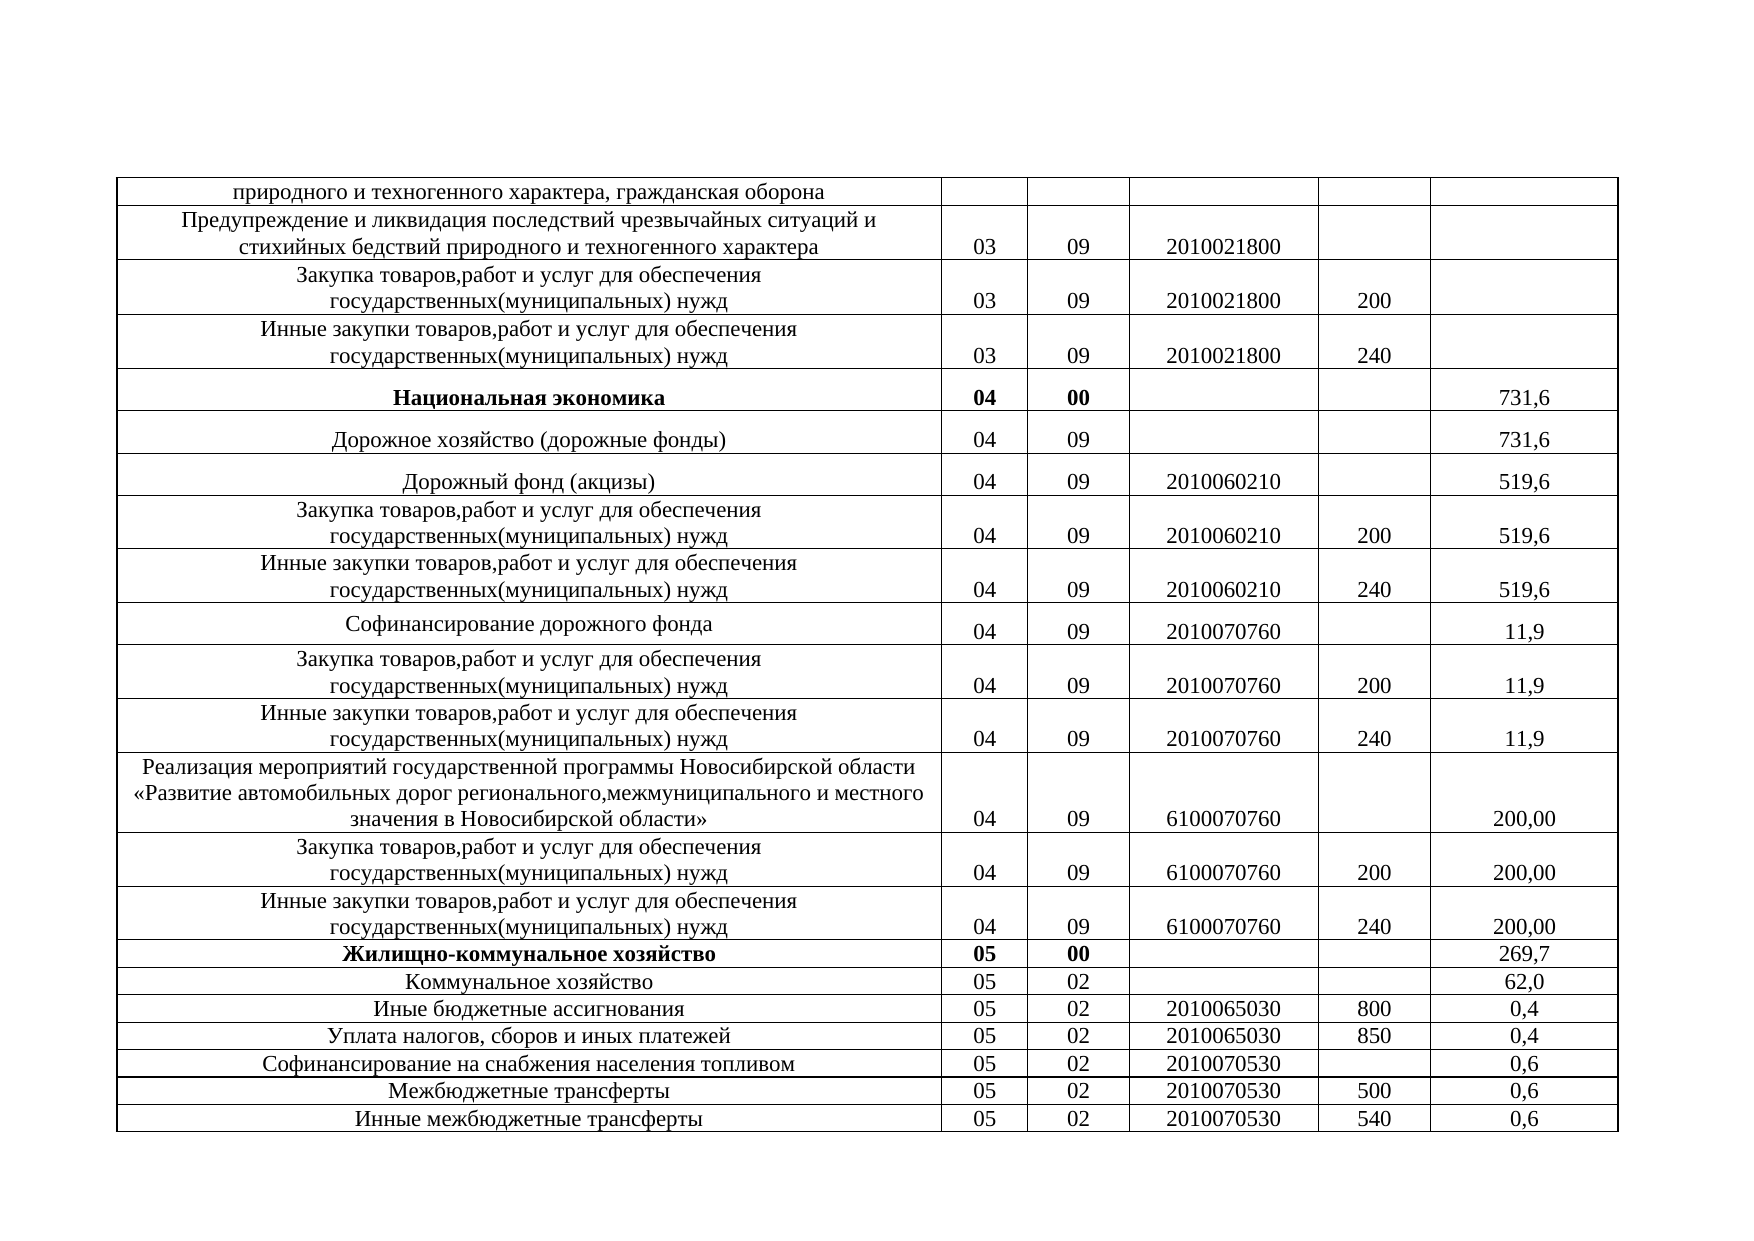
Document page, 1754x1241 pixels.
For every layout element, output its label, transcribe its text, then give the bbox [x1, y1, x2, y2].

table_cell 0,6 [1431, 1050, 1617, 1076]
table_cell 09 [1028, 753, 1129, 832]
table_cell 200,00 [1431, 887, 1617, 939]
table_cell [1130, 968, 1318, 994]
table_cell Жилищно-коммунальное хозяйство [118, 940, 941, 967]
table_cell 0,6 [1431, 1105, 1617, 1131]
table_cell 2010070760 [1130, 603, 1318, 644]
table_cell 850 [1319, 1023, 1430, 1049]
table_cell 04 [942, 753, 1027, 832]
table_cell Инные закупки товаров,работ и услуг для обеспечения государственных(муниципальных) нужд [118, 315, 941, 368]
table_cell 04 [942, 645, 1027, 698]
table_cell 11,9 [1431, 603, 1617, 644]
table_cell 6100070760 [1130, 887, 1318, 939]
table_cell 09 [1028, 206, 1129, 259]
table_cell [1319, 603, 1430, 644]
table_cell 62,0 [1431, 968, 1617, 994]
table_cell 2010060210 [1130, 496, 1318, 548]
table_cell 2010021800 [1130, 315, 1318, 368]
table_cell Закупка товаров,работ и услуг для обеспечения государственных(муниципальных) нужд [118, 496, 941, 548]
table_cell [1130, 411, 1318, 452]
table_cell 240 [1319, 315, 1430, 368]
table_cell 03 [942, 206, 1027, 259]
table_cell Дорожное хозяйство (дорожные фонды) [118, 411, 941, 452]
table_cell [1130, 178, 1318, 204]
table_cell 2010070530 [1130, 1105, 1318, 1131]
table_cell [1431, 178, 1617, 204]
table_cell 240 [1319, 549, 1430, 602]
table_cell 731,6 [1431, 411, 1617, 452]
table_cell [1319, 968, 1430, 994]
table_cell 00 [1028, 940, 1129, 967]
table_cell 200,00 [1431, 833, 1617, 886]
table_cell 09 [1028, 454, 1129, 494]
table_cell 200 [1319, 260, 1430, 313]
table_cell 02 [1028, 1023, 1129, 1049]
table_cell 09 [1028, 887, 1129, 939]
table_cell 02 [1028, 995, 1129, 1022]
table_cell 0,4 [1431, 995, 1617, 1022]
table_cell 2010065030 [1130, 995, 1318, 1022]
table_cell 11,9 [1431, 699, 1617, 752]
table_cell 09 [1028, 315, 1129, 368]
table_cell 2010070760 [1130, 645, 1318, 698]
table_cell 05 [942, 995, 1027, 1022]
table_cell 02 [1028, 1105, 1129, 1131]
table_cell 05 [942, 1023, 1027, 1049]
table_cell 02 [1028, 1078, 1129, 1104]
table_cell Коммунальное хозяйство [118, 968, 941, 994]
table_cell 800 [1319, 995, 1430, 1022]
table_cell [118, 178, 941, 204]
table_cell Закупка товаров,работ и услуг для обеспечения государственных(муниципальных) нужд [118, 645, 941, 698]
table_cell [1319, 178, 1430, 204]
table_cell 6100070760 [1130, 753, 1318, 832]
table_cell Дорожный фонд (акцизы) [118, 454, 941, 494]
table_cell 02 [1028, 968, 1129, 994]
table_cell 0,4 [1431, 1023, 1617, 1049]
table_cell 04 [942, 411, 1027, 452]
table_cell 05 [942, 940, 1027, 967]
table_cell 2010065030 [1130, 1023, 1318, 1049]
table_cell 200,00 [1431, 753, 1617, 832]
table_cell Софинансирование дорожного фонда [118, 603, 941, 644]
table_cell 240 [1319, 699, 1430, 752]
table_cell 04 [942, 699, 1027, 752]
table_cell 05 [942, 1105, 1027, 1131]
table_cell 11,9 [1431, 645, 1617, 698]
table_cell 05 [942, 968, 1027, 994]
table_cell [1319, 753, 1430, 832]
table_cell [1319, 411, 1430, 452]
table_cell 500 [1319, 1078, 1430, 1104]
table_cell [1319, 369, 1430, 410]
table_cell 2010021800 [1130, 206, 1318, 259]
table_cell 03 [942, 315, 1027, 368]
table_cell 519,6 [1431, 496, 1617, 548]
table_cell 2010070760 [1130, 699, 1318, 752]
table_cell Закупка товаров,работ и услуг для обеспечения государственных(муниципальных) нужд [118, 833, 941, 886]
table_cell [1130, 940, 1318, 967]
table_cell 09 [1028, 496, 1129, 548]
table_cell 09 [1028, 603, 1129, 644]
table_cell 200 [1319, 833, 1430, 886]
table_cell 09 [1028, 178, 1129, 204]
table_cell [1319, 206, 1430, 259]
table_cell 240 [1319, 887, 1430, 939]
table_cell 2010021800 [1130, 260, 1318, 313]
table_cell 09 [1028, 549, 1129, 602]
table_cell 09 [1028, 411, 1129, 452]
table_cell 04 [942, 549, 1027, 602]
table_cell Инные закупки товаров,работ и услуг для обеспечения государственных(муниципальных) нужд [118, 887, 941, 939]
table_cell 03 [942, 260, 1027, 313]
table_cell [1130, 369, 1318, 410]
table_cell [1319, 454, 1430, 494]
table_cell Предупреждение и ликвидация последствий чрезвычайных ситуаций и стихийных бедствий природного и техногенного характера [118, 206, 941, 259]
table_cell 09 [1028, 260, 1129, 313]
table_cell 09 [1028, 699, 1129, 752]
table_cell Инные межбюджетные трансферты [118, 1105, 941, 1131]
table_cell 6100070760 [1130, 833, 1318, 886]
table_cell 0,6 [1431, 1078, 1617, 1104]
table_cell [1431, 260, 1617, 313]
table_cell [1431, 315, 1617, 368]
table_cell 2010060210 [1130, 454, 1318, 494]
table_cell 02 [1028, 1050, 1129, 1076]
table_cell 2010070530 [1130, 1078, 1318, 1104]
table_cell 04 [942, 887, 1027, 939]
table_cell 2010070530 [1130, 1050, 1318, 1076]
table_cell Реализация мероприятий государственной программы Новосибирской области «Развитие автомобильных дорог регионального,межмуниципального и местного значения в Новосибирской области» [118, 753, 941, 832]
table_cell 04 [942, 833, 1027, 886]
table_cell 04 [942, 454, 1027, 494]
table_cell 731,6 [1431, 369, 1617, 410]
table_cell 09 [1028, 645, 1129, 698]
table_cell Иные бюджетные ассигнования [118, 995, 941, 1022]
table_cell 04 [942, 496, 1027, 548]
table_cell 269,7 [1431, 940, 1617, 967]
table_cell [1319, 940, 1430, 967]
table_cell [1431, 206, 1617, 259]
table_cell 200 [1319, 496, 1430, 548]
table_cell 05 [942, 1078, 1027, 1104]
table_cell 09 [1028, 833, 1129, 886]
table_cell 04 [942, 369, 1027, 410]
table_cell 00 [1028, 369, 1129, 410]
table_cell [1319, 1050, 1430, 1076]
table_cell 05 [942, 1050, 1027, 1076]
table_cell Закупка товаров,работ и услуг для обеспечения государственных(муниципальных) нужд [118, 260, 941, 313]
table_cell 519,6 [1431, 454, 1617, 494]
table_cell Инные закупки товаров,работ и услуг для обеспечения государственных(муниципальных) нужд [118, 699, 941, 752]
table_cell 2010060210 [1130, 549, 1318, 602]
table_cell Межбюджетные трансферты [118, 1078, 941, 1104]
table_cell 540 [1319, 1105, 1430, 1131]
table_cell 04 [942, 603, 1027, 644]
table_cell 200 [1319, 645, 1430, 698]
table_cell Национальная экономика [118, 369, 941, 410]
table_cell Инные закупки товаров,работ и услуг для обеспечения государственных(муниципальных) нужд [118, 549, 941, 602]
table_cell 03 [942, 178, 1027, 204]
table_cell Уплата налогов, сборов и иных платежей [118, 1023, 941, 1049]
table_cell Софинансирование на снабжения населения топливом [118, 1050, 941, 1076]
table_cell 519,6 [1431, 549, 1617, 602]
